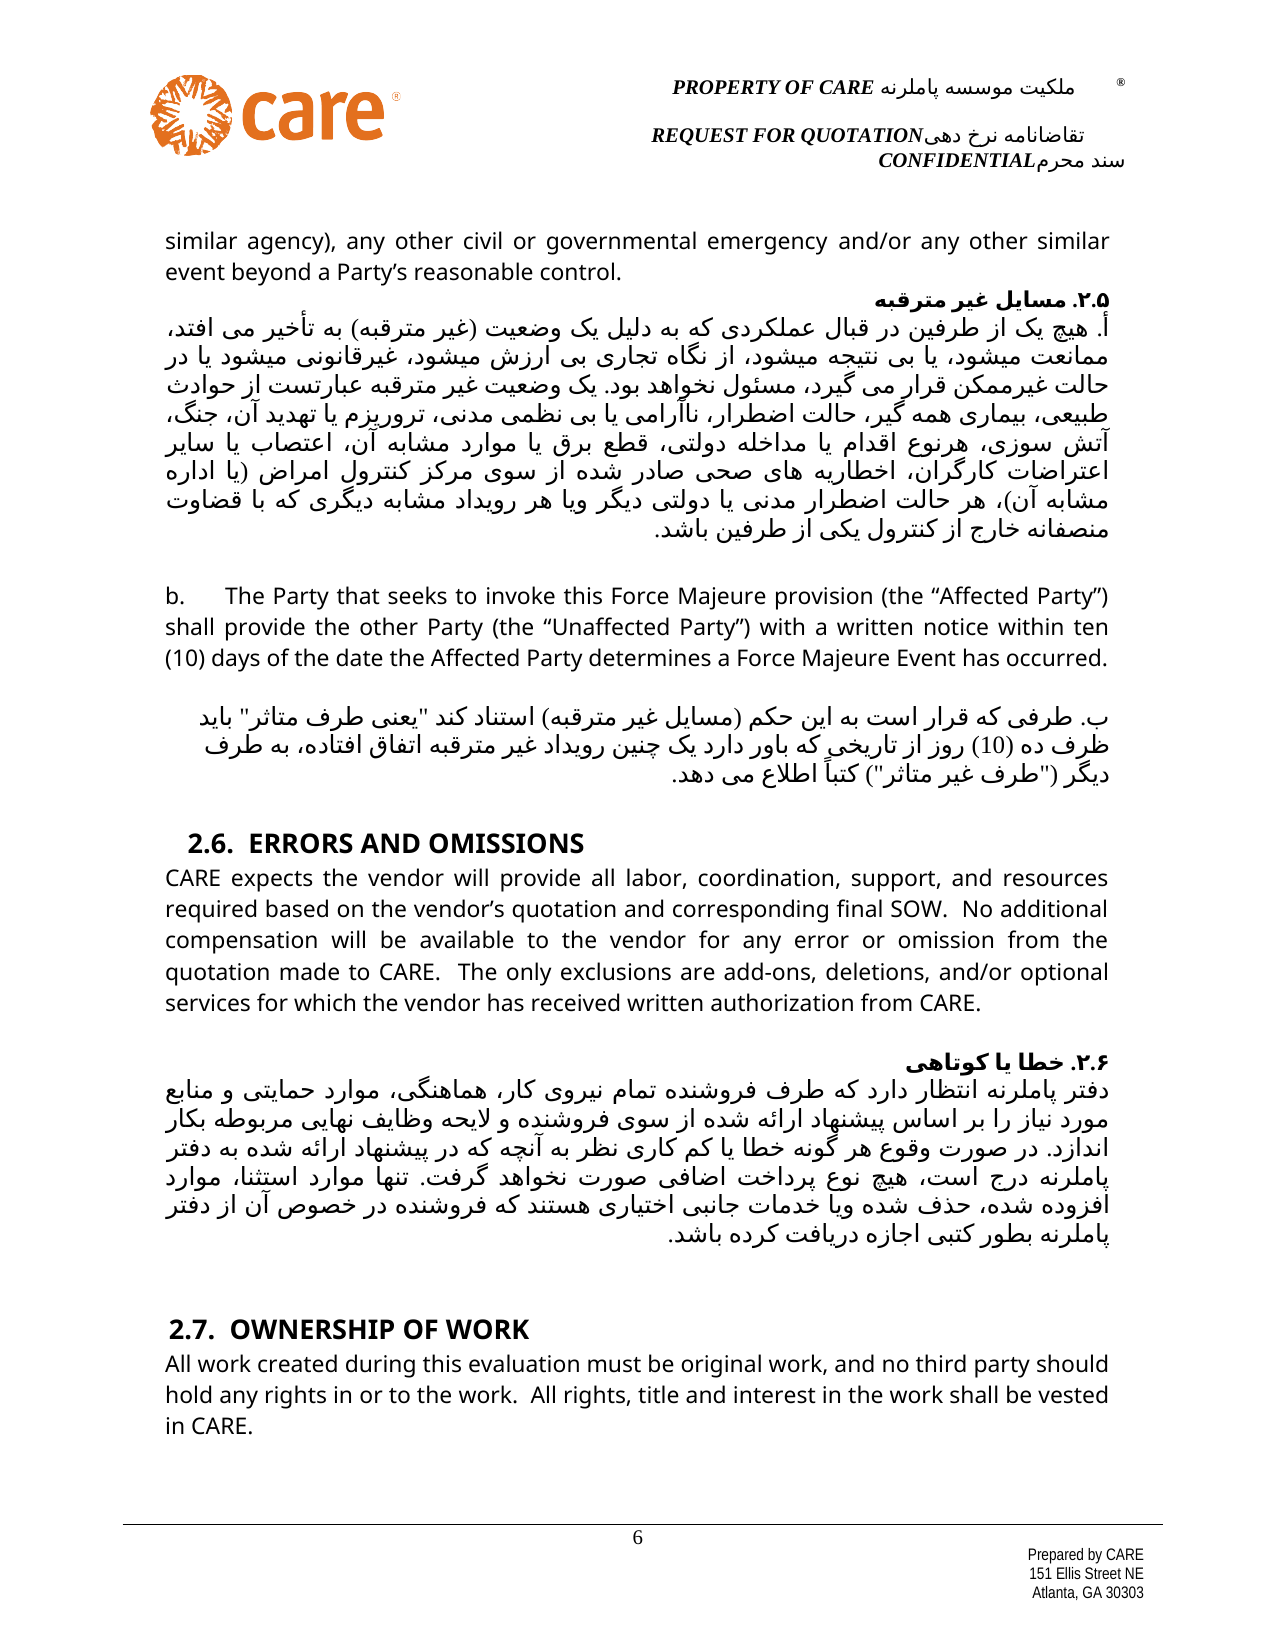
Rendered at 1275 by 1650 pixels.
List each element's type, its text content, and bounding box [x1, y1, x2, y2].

text دفتر پاملرنه انتظار دارد که طرف فروشنده تمام نیروی کار، هماهنگی، موارد حمایتی و منابع مورد نیاز را بر اساس پیشنهاد ارائه شده از سوی فروشنده و لایحه وظایف نهایی مربوطه بکار اندازد. در صورت وقوع هر گونه خطا یا کم کاری نظر به آنچه که در پیشنهاد ارائه شده به دفتر پاملرنه درج است، هیچ نوع پرداخت اضافی صورت نخواهد گرفت. تنها موارد استثنا، موارد افزوده شده، حذف‌ شده ویا خدمات جانبی اختیاری هستند که فروشنده در خصوص آن از دفتر پاملرنه بطور کتبی اجازه دریافت کرده باشد. [165, 1076, 1110, 1248]
text أ. هیچ یک از طرفین در قبال عملکردی که به دلیل یک وضعیت (غیر مترقبه) به تأخیر می افتد، ممانعت میشود، یا بی نتیجه میشود، از نگاه تجاری بی ارزش میشود، غیرقانونی میشود یا در حالت غیرممکن قرار می گیرد، مسئول نخواهد بود. یک وضعیت غیر مترقبه عبارتست از حوادث طبیعی، بیماری همه گیر، حالت اضطرار، ناآرامی یا بی نظمی مدنی، تروریزم یا تهدید آن، جنگ، آتش سوزی، هرنوع اقدام یا مداخله دولتی، قطع برق یا موارد مشابه آن، اعتصاب یا سایر اعتراضات کارگران، اخطاریه های صحی صادر شده از سوی مرکز کنترول امراض (یا اداره مشابه آن)، هر حالت اضطرار مدنی یا دولتی دیگر ویا هر رویداد مشابه دیگری که با قضاوت منصفانه خارج از کنترول یکی از طرفین باشد. [165, 313, 1110, 543]
subtitle ۲.۶. خطا یا کوتاهی [165, 1049, 1110, 1076]
list The Party that seeks to invoke this Force Majeure provision (the “Affected Party”) shall provide the other Party (the “Unaffected Party”) with a written notice within ten (10) days of the date the Affected Party determines a Force Majeure Event has occurred. [165, 579, 1110, 673]
subtitle ۲.۵. مسایل غیر مترقبه [165, 287, 1110, 313]
text All work created during this evaluation must be original work, and no third party should hold any rights in or to the work. All rights, title and interest in the work shall be vested in CARE. [165, 1347, 1110, 1441]
subtitle 2.7. OWNERSHIP OF WORK [169, 1311, 1110, 1347]
subtitle 2.6. ERRORS AND OMISSIONS [187, 825, 1110, 862]
text ب. طرفی که قرار است به این حکم (مسایل غیر مترقبه) استناد کند "یعنی طرف متاثر" باید ظرف ده (10) روز از تاریخی که باور دارد یک چنین رویداد غیر مترقبه اتفاق افتاده، به طرف دیگر ("طرف غیر متاثر") کتباً اطلاع می دهد. [165, 702, 1110, 788]
picture [150, 75, 401, 156]
text CARE expects the vendor will provide all labor, coordination, support, and resources required based on the vendor’s quotation and corresponding final SOW. No additional compensation will be available to the vendor for any error or omission from the quotation made to CARE. The only exclusions are add-ons, deletions, and/or optional services for which the vendor has received written authorization from CARE. [165, 862, 1110, 1018]
